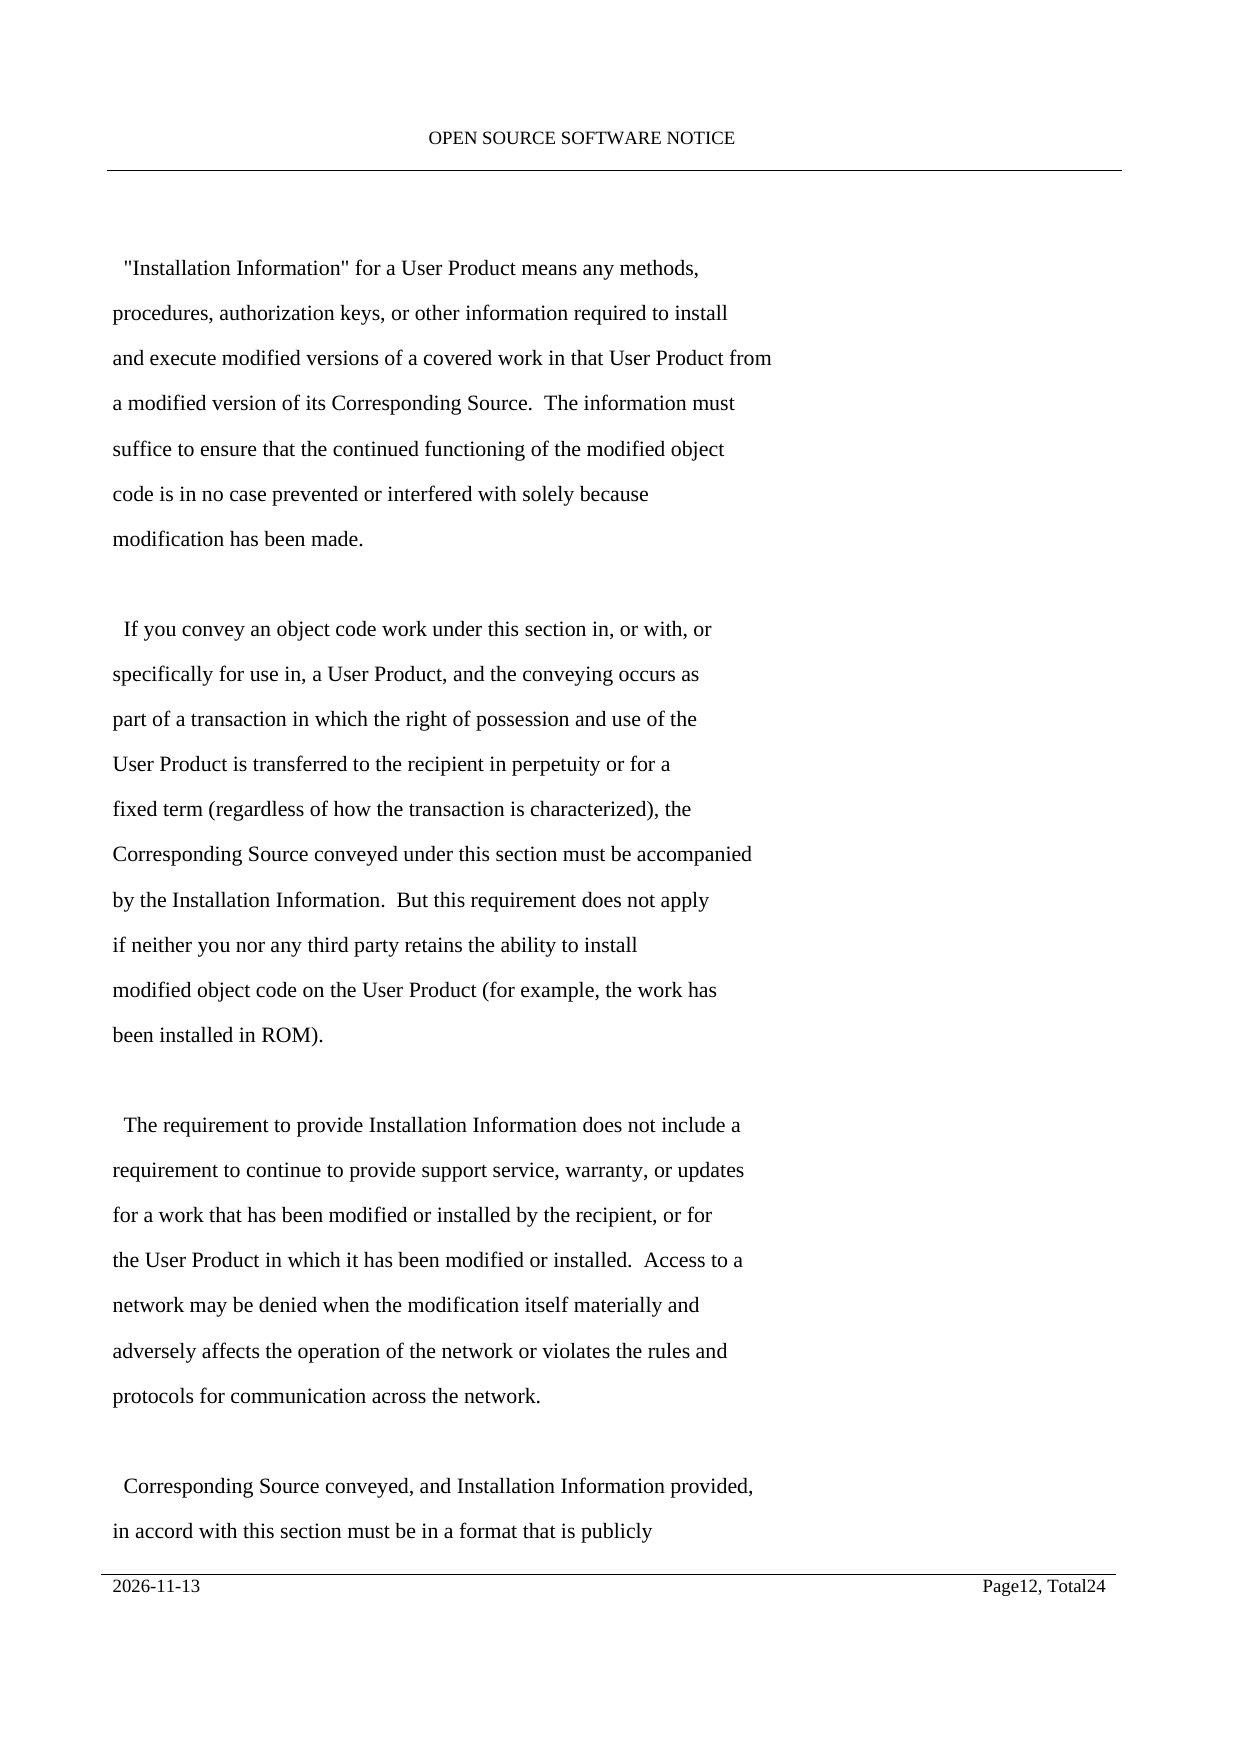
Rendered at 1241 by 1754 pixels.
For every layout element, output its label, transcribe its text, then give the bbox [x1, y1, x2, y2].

text been installed in ROM). [112, 1018, 1128, 1051]
text if neither you nor any third party retains the ability to install [112, 928, 1128, 961]
text in accord with this section must be in a format that is publicly [112, 1514, 1128, 1547]
text and execute modified versions of a covered work in that User Product from [112, 342, 1128, 374]
text The requirement to provide Installation Information does not include a [112, 1108, 1128, 1141]
text Corresponding Source conveyed, and Installation Information provided, [112, 1469, 1128, 1502]
text "Installation Information" for a User Product means any methods, [112, 251, 1128, 284]
text procedures, authorization keys, or other information required to install [112, 297, 1128, 329]
text If you convey an object code work under this section in, or with, or [112, 612, 1128, 645]
text a modified version of its Corresponding Source. The information must [112, 387, 1128, 419]
text specifically for use in, a User Product, and the conveying occurs as [112, 657, 1128, 690]
text by the Installation Information. But this requirement does not apply [112, 883, 1128, 915]
text Corresponding Source conveyed under this section must be accompanied [112, 838, 1128, 870]
text suffice to ensure that the continued functioning of the modified object [112, 432, 1128, 464]
text modified object code on the User Product (for example, the work has [112, 973, 1128, 1006]
text User Product is transferred to the recipient in perpetuity or for a [112, 748, 1128, 780]
text adversely affects the operation of the network or violates the rules and [112, 1334, 1128, 1366]
text fixed term (regardless of how the transaction is characterized), the [112, 793, 1128, 825]
text network may be denied when the modification itself materially and [112, 1289, 1128, 1321]
text code is in no case prevented or interfered with solely because [112, 477, 1128, 509]
text for a work that has been modified or installed by the recipient, or for [112, 1199, 1128, 1231]
text protocols for communication across the network. [112, 1379, 1128, 1412]
text part of a transaction in which the right of possession and use of the [112, 702, 1128, 735]
text the User Product in which it has been modified or installed. Access to a [112, 1244, 1128, 1276]
text requirement to continue to provide support service, warranty, or updates [112, 1153, 1128, 1186]
text modification has been made. [112, 522, 1128, 554]
